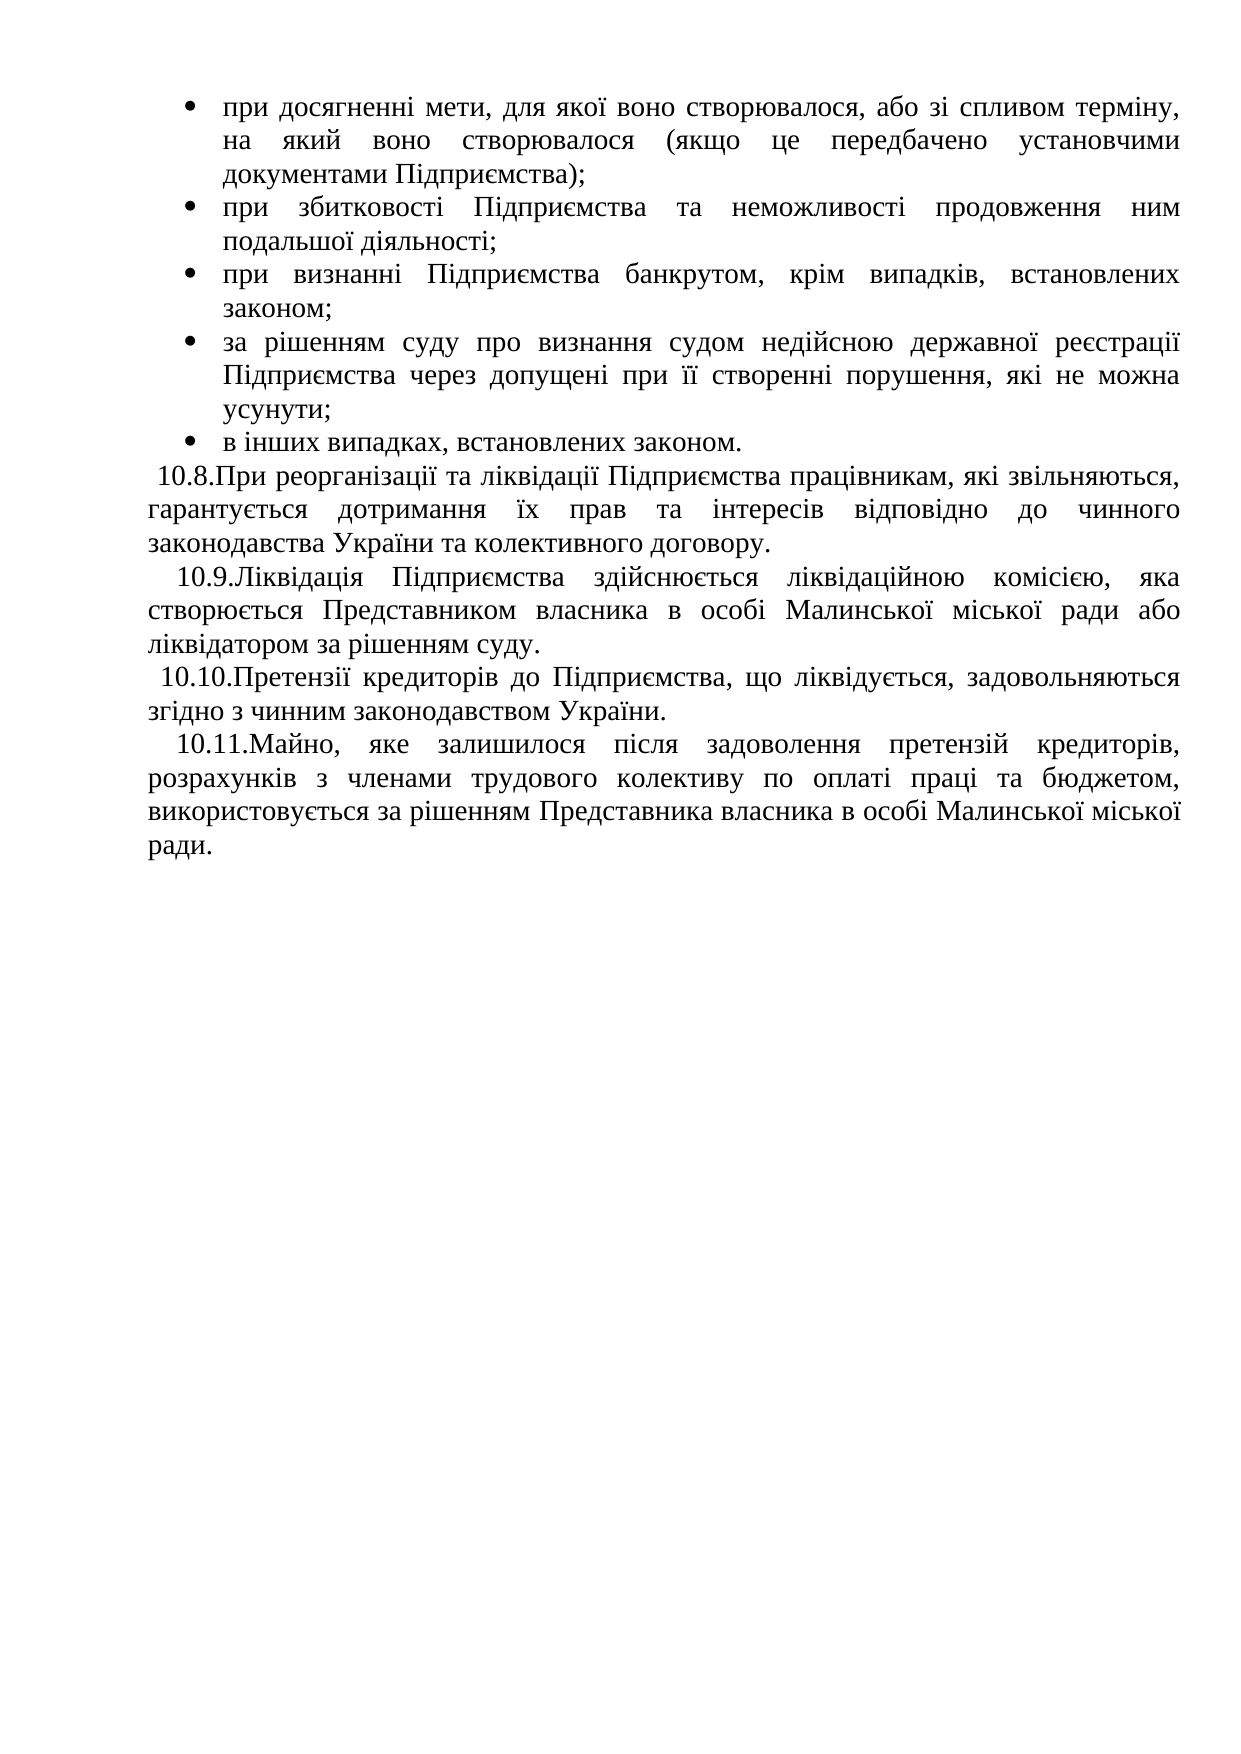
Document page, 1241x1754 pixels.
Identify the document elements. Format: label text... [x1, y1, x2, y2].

list при досягненні мети, для якої воно створювалося, або зі спливом терміну, на який воно створювалося (якщо це передбачено установчими документами Підприємства); [185, 89, 1181, 189]
list при визнанні Підприємства банкрутом, крім випадків, встановлених законом; [185, 257, 1181, 324]
text 10.8.При реорганізації та ліквідації Підприємства працівникам, які звільняються, гарантується дотримання їх прав та інтересів відповідно до чинного законодавства України та колективного договору. [148, 458, 1181, 559]
list в інших випадках, встановлених законом. [185, 424, 1181, 458]
list за рішенням суду про визнання судом недійсною державної реєстрації Підприємства через допущені при її створенні порушення, які не можна усунути; [185, 324, 1181, 424]
text 10.9.Ліквідація Підприємства здійснюється ліквідаційною комісією, яка створюється Представником власника в особі Малинської міської ради або ліквідатором за рішенням суду. [148, 559, 1181, 659]
list при збитковості Підприємства та неможливості продовження ним подальшої діяльності; [185, 189, 1181, 257]
text 10.10.Претензії кредиторів до Підприємства, що ліквідується, задовольняються згідно з чинним законодавством України. [148, 659, 1181, 726]
text 10.11.Майно, яке залишилося після задоволення претензій кредиторів, розрахунків з членами трудового колективу по оплаті праці та бюджетом, використовується за рішенням Представника власника в особі Малинської міської ради. [148, 726, 1181, 861]
